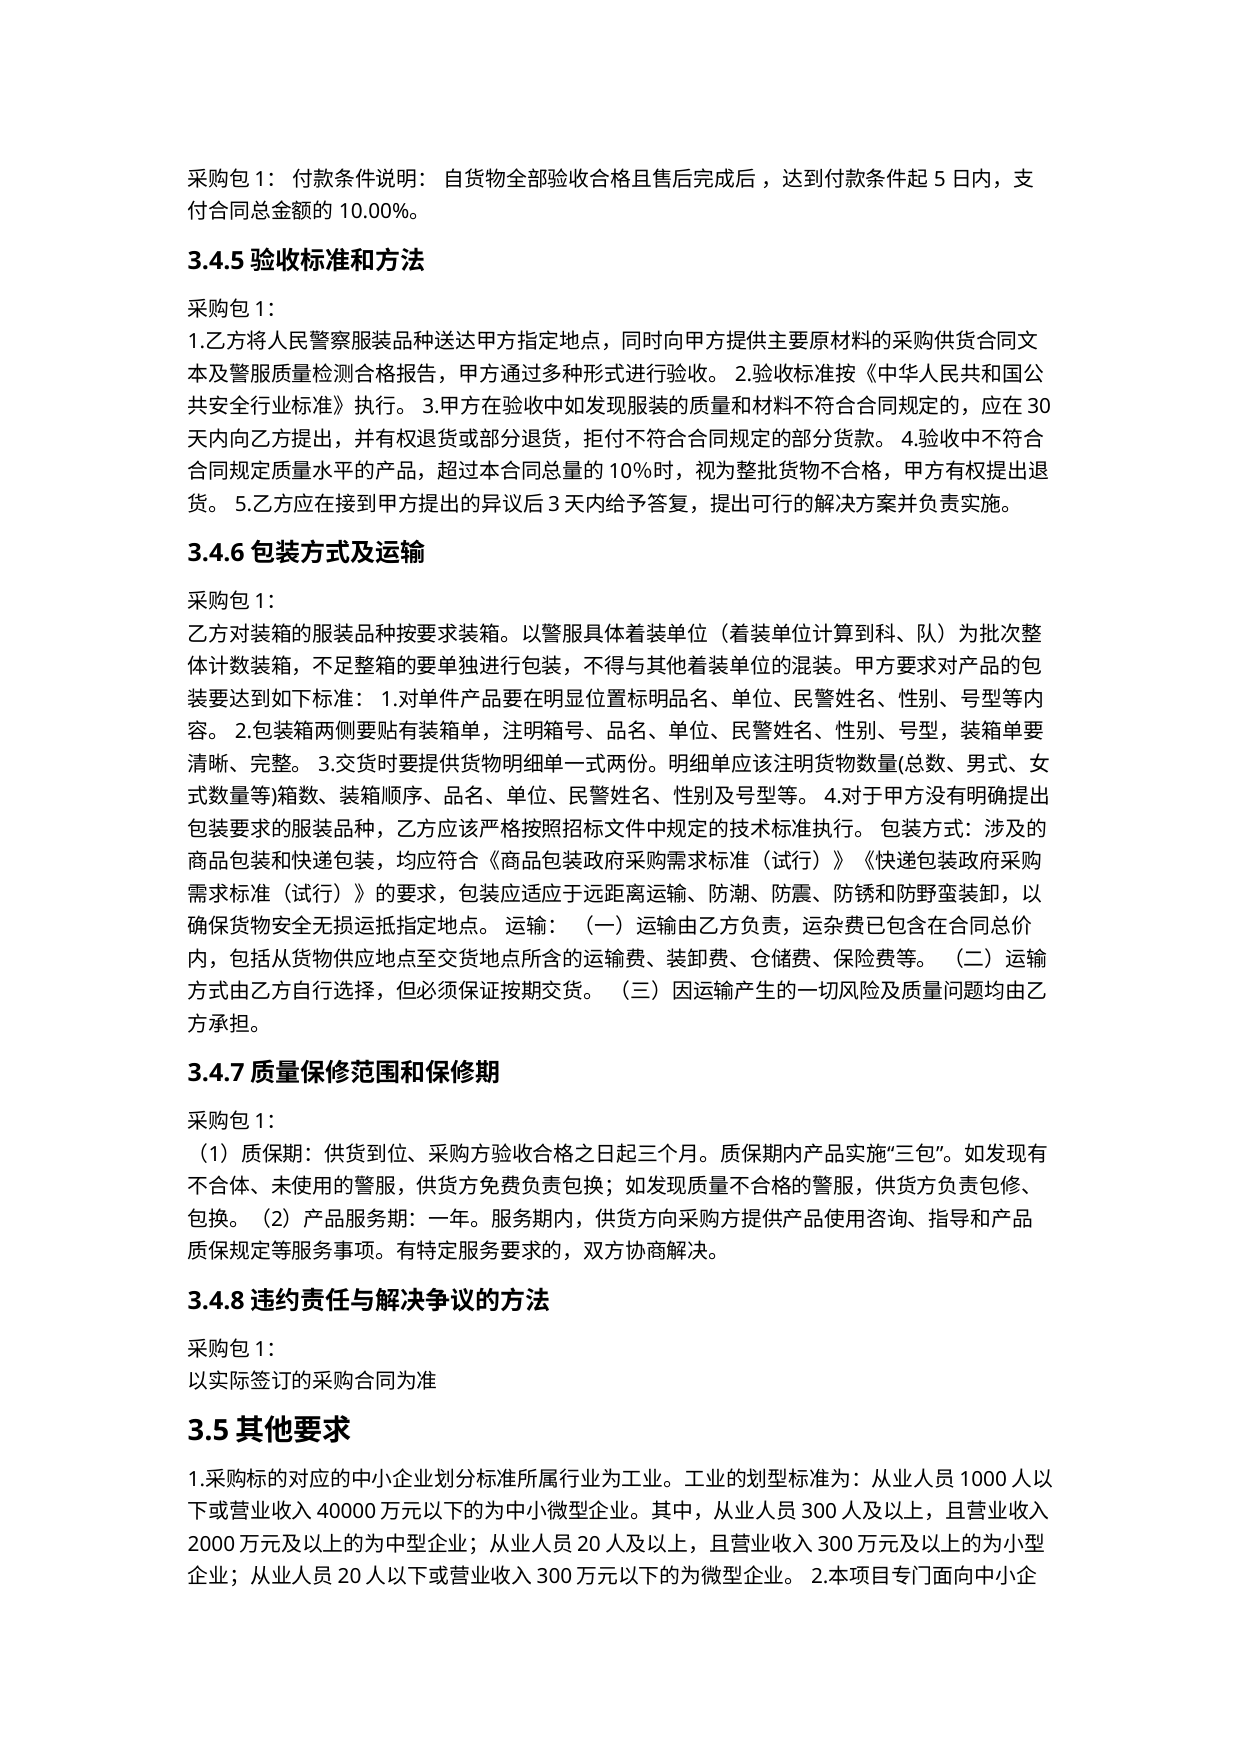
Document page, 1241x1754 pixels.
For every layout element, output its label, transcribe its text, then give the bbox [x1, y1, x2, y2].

text 采购包1： [187, 1104, 1053, 1137]
text 采购包1： [187, 584, 1053, 617]
text 3.4.6包装方式及运输 [187, 519, 1053, 584]
text 3.4.8违约责任与解决争议的方法 [187, 1267, 1053, 1332]
text 1.乙方将人民警察服装品种送达甲方指定地点，同时向甲方提供主要原材料的采购供货合同文本及警服质量检测合格报告，甲方通过多种形式进行验收。 2.验收标准按《中华人民共和国公共安全行业标准》执行。 3.甲方在验收中如发现服装的质量和材料不符合合同规定的，应在30天内向乙方提出，并有权退货或部分退货，拒付不符合合同规定的部分货款。 4.验收中不符合合同规定质量水平的产品，超过本合同总量的10％时，视为整批货物不合格，甲方有权提出退货。 5.乙方应在接到甲方提出的异议后3天内给予答复，提出可行的解决方案并负责实施。 [187, 324, 1053, 519]
text 3.4.7质量保修范围和保修期 [187, 1039, 1053, 1104]
text 以实际签订的采购合同为准 [187, 1364, 1053, 1397]
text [187, 1462, 1053, 1592]
text 乙方对装箱的服装品种按要求装箱。以警服具体着装单位（着装单位计算到科、队）为批次整体计数装箱，不足整箱的要单独进行包装，不得与其他着装单位的混装。甲方要求对产品的包装要达到如下标准： 1.对单件产品要在明显位置标明品名、单位、民警姓名、性别、号型等内容。 2.包装箱两侧要贴有装箱单，注明箱号、品名、单位、民警姓名、性别、号型，装箱单要清晰、完整。 3.交货时要提供货物明细单一式两份。明细单应该注明货物数量(总数、男式、女式数量等)箱数、装箱顺序、品名、单位、民警姓名、性别及号型等。 4.对于甲方没有明确提出包装要求的服装品种，乙方应该严格按照招标文件中规定的技术标准执行。 包装方式：涉及的商品包装和快递包装，均应符合《商品包装政府采购需求标准（试行）》《快递包装政府采购需求标准（试行）》的要求，包装应适应于远距离运输、防潮、防震、防锈和防野蛮装卸，以确保货物安全无损运抵指定地点。 运输： （一）运输由乙方负责，运杂费已包含在合同总价内，包括从货物供应地点至交货地点所含的运输费、装卸费、仓储费、保险费等。 （二）运输方式由乙方自行选择，但必须保证按期交货。 （三）因运输产生的一切风险及质量问题均由乙方承担。 [187, 617, 1053, 1039]
text 采购包1： 付款条件说明： 自货物全部验收合格且售后完成后 ，达到付款条件起 5 日内，支付合同总金额的 10.00%。 [187, 162, 1053, 227]
text 采购包1： [187, 1332, 1053, 1364]
text 3.5其他要求 [187, 1397, 1053, 1462]
text 采购包1： [187, 292, 1053, 324]
text （1）质保期：供货到位、采购方验收合格之日起三个月。质保期内产品实施“三包”。如发现有不合体、未使用的警服，供货方免费负责包换；如发现质量不合格的警服，供货方负责包修、包换。（2）产品服务期：一年。服务期内，供货方向采购方提供产品使用咨询、指导和产品质保规定等服务事项。有特定服务要求的，双方协商解决。 [187, 1137, 1053, 1267]
text 3.4.5验收标准和方法 [187, 227, 1053, 292]
